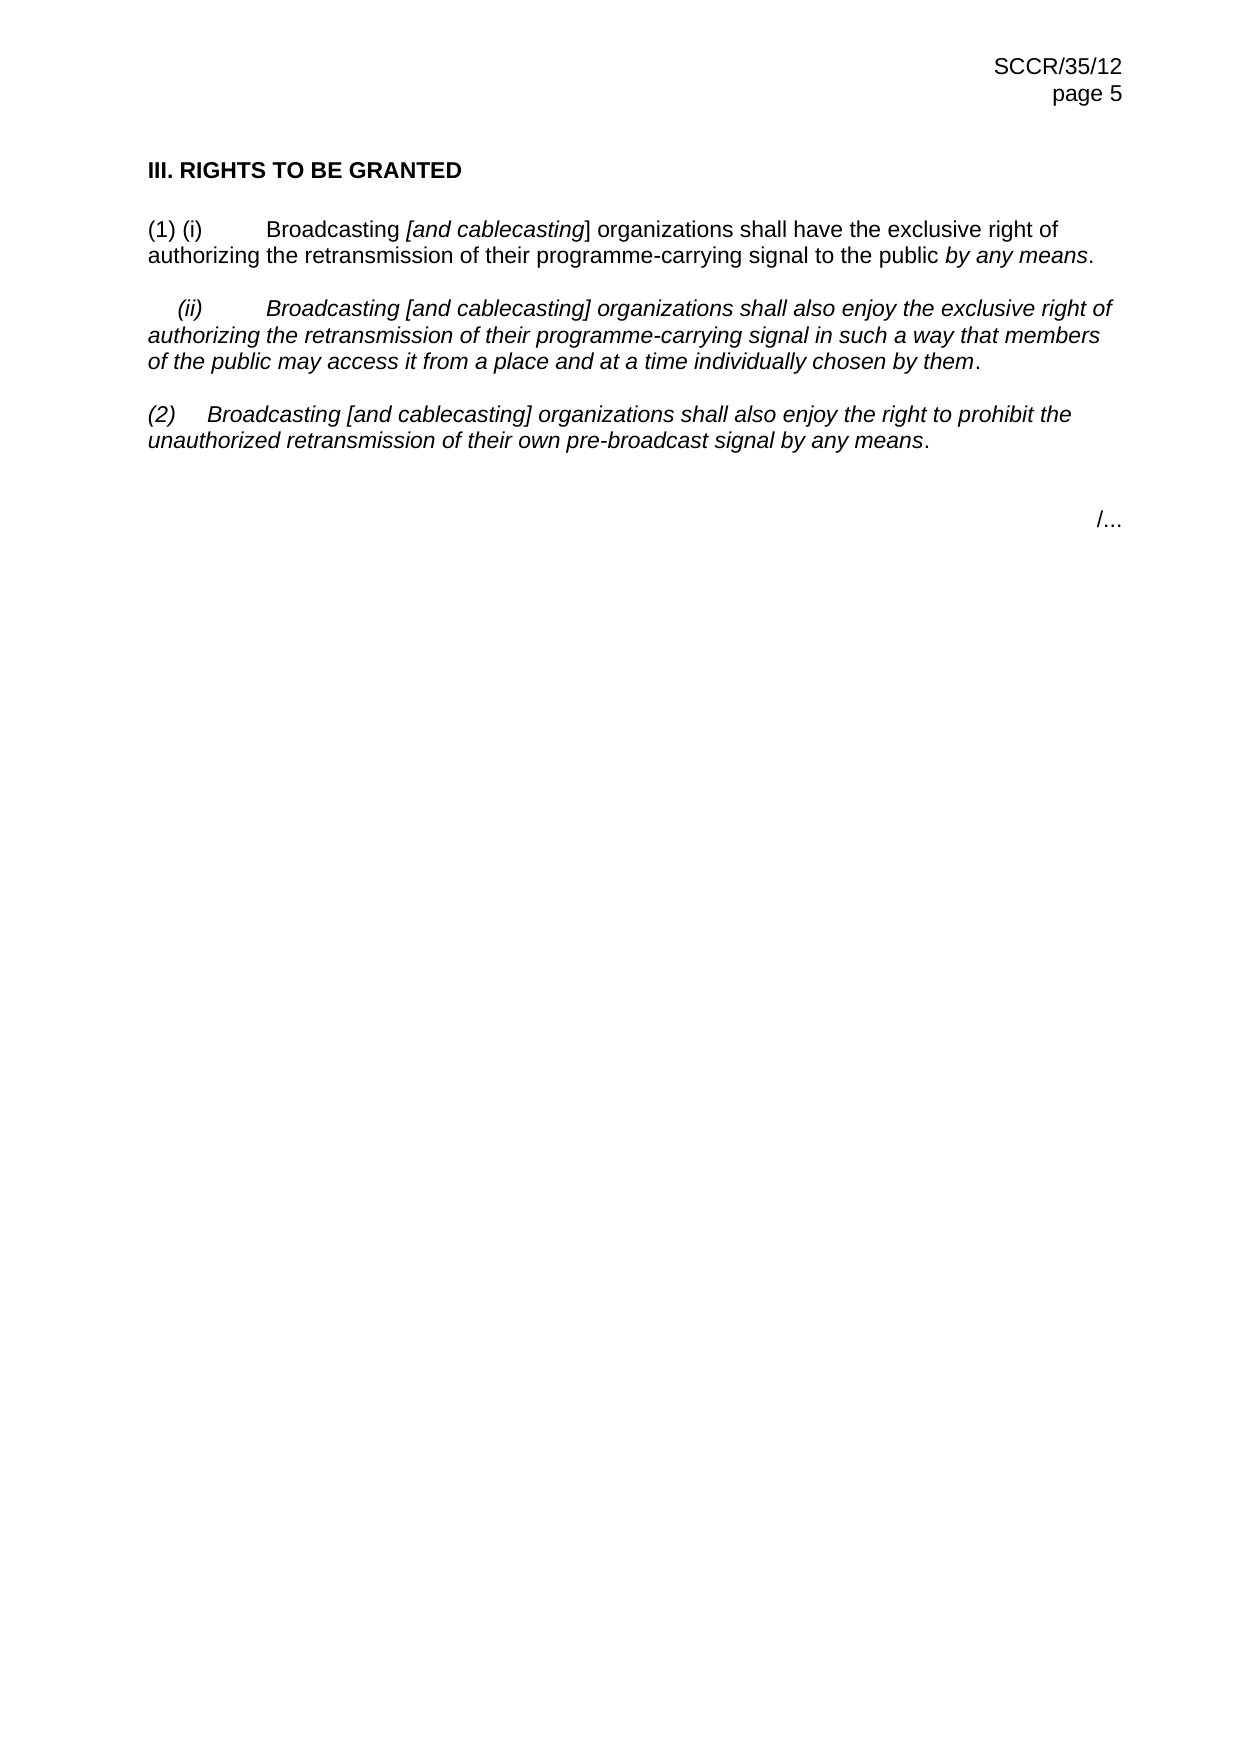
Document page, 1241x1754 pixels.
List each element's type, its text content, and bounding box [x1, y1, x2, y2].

text (2) Broadcasting [and cablecasting] organizations shall also enjoy the right to prohibit the unauthorized retransmission of their own pre-broadcast signal by any means. [148, 401, 1122, 453]
text (ii) Broadcasting [and cablecasting] organizations shall also enjoy the exclusive right of authorizing the retransmission of their programme-carrying signal in such a way that members of the public may access it from a place and at a time individually chosen by them. [148, 295, 1122, 374]
subtitle III. RIGHTS TO BE GRANTED [148, 157, 1122, 183]
text /... [148, 506, 1122, 532]
text (1) (i) Broadcasting [and cablecasting] organizations shall have the exclusive right of authorizing the retransmission of their programme-carrying signal to the public by any means. [148, 216, 1122, 269]
